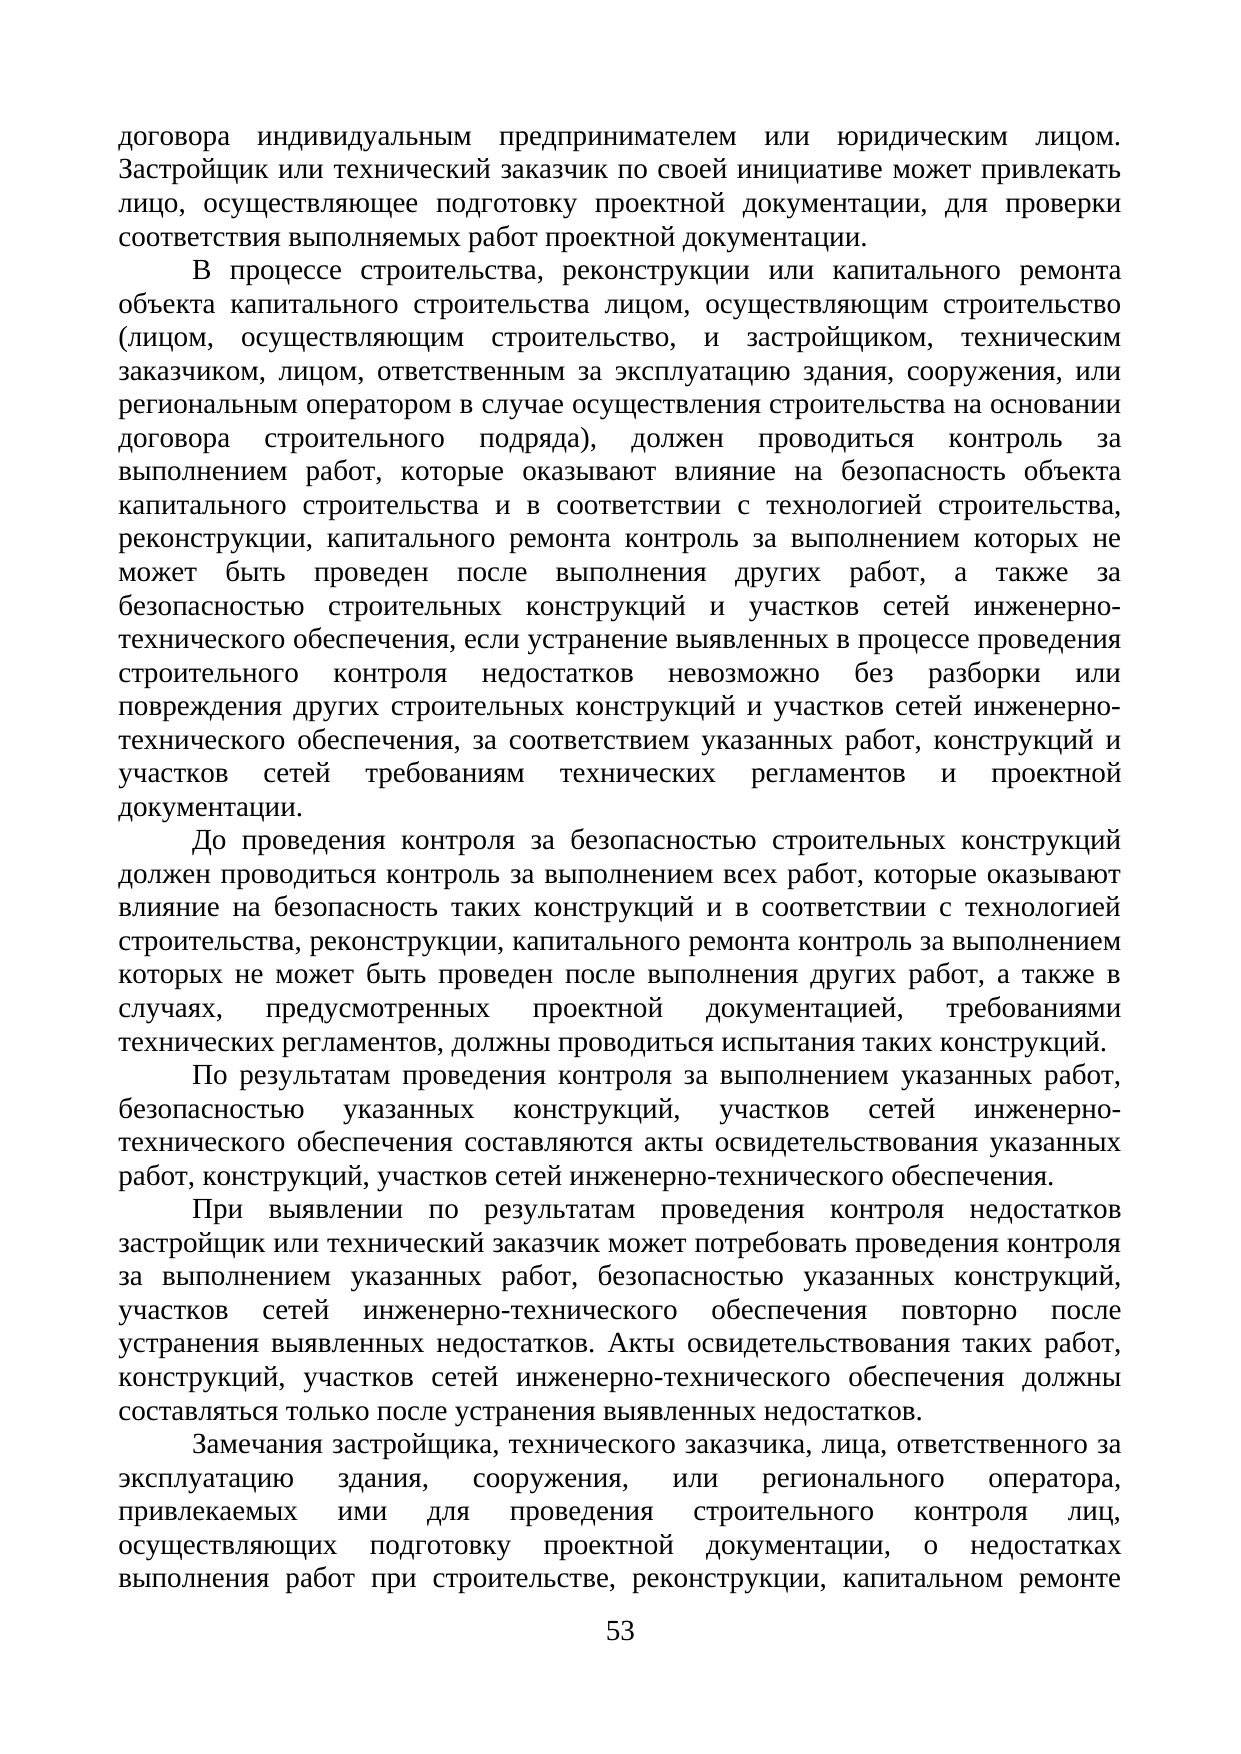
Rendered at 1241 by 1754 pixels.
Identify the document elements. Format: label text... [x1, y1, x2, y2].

text При выявлении по результатам проведения контроля недостатков застройщик или технический заказчик может потребовать проведения контроля за выполнением указанных работ, безопасностью указанных конструкций, участков сетей инженерно-технического обеспечения повторно после устранения выявленных недостатков. Акты освидетельствования таких работ, конструкций, участков сетей инженерно-технического обеспечения должны составляться только после устранения выявленных недостатков. [118, 1191, 1122, 1426]
text В процессе строительства, реконструкции или капитального ремонта объекта капитального строительства лицом, осуществляющим строительство (лицом, осуществляющим строительство, и застройщиком, техническим заказчиком, лицом, ответственным за эксплуатацию здания, сооружения, или региональным оператором в случае осуществления строительства на основании договора строительного подряда), должен проводиться контроль за выполнением работ, которые оказывают влияние на безопасность объекта капитального строительства и в соответствии с технологией строительства, реконструкции, капитального ремонта контроль за выполнением которых не может быть проведен после выполнения других работ, а также за безопасностью строительных конструкций и участков сетей инженерно-технического обеспечения, если устранение выявленных в процессе проведения строительного контроля недостатков невозможно без разборки или повреждения других строительных конструкций и участков сетей инженерно-технического обеспечения, за соответствием указанных работ, конструкций и участков сетей требованиям технических регламентов и проектной документации. [118, 252, 1122, 822]
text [118, 1426, 1122, 1594]
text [118, 118, 1122, 252]
text По результатам проведения контроля за выполнением указанных работ, безопасностью указанных конструкций, участков сетей инженерно-технического обеспечения составляются акты освидетельствования указанных работ, конструкций, участков сетей инженерно-технического обеспечения. [118, 1057, 1122, 1191]
text До проведения контроля за безопасностью строительных конструкций должен проводиться контроль за выполнением всех работ, которые оказывают влияние на безопасность таких конструкций и в соответствии с технологией строительства, реконструкции, капитального ремонта контроль за выполнением которых не может быть проведен после выполнения других работ, а также в случаях, предусмотренных проектной документацией, требованиями технических регламентов, должны проводиться испытания таких конструкций. [118, 822, 1122, 1057]
